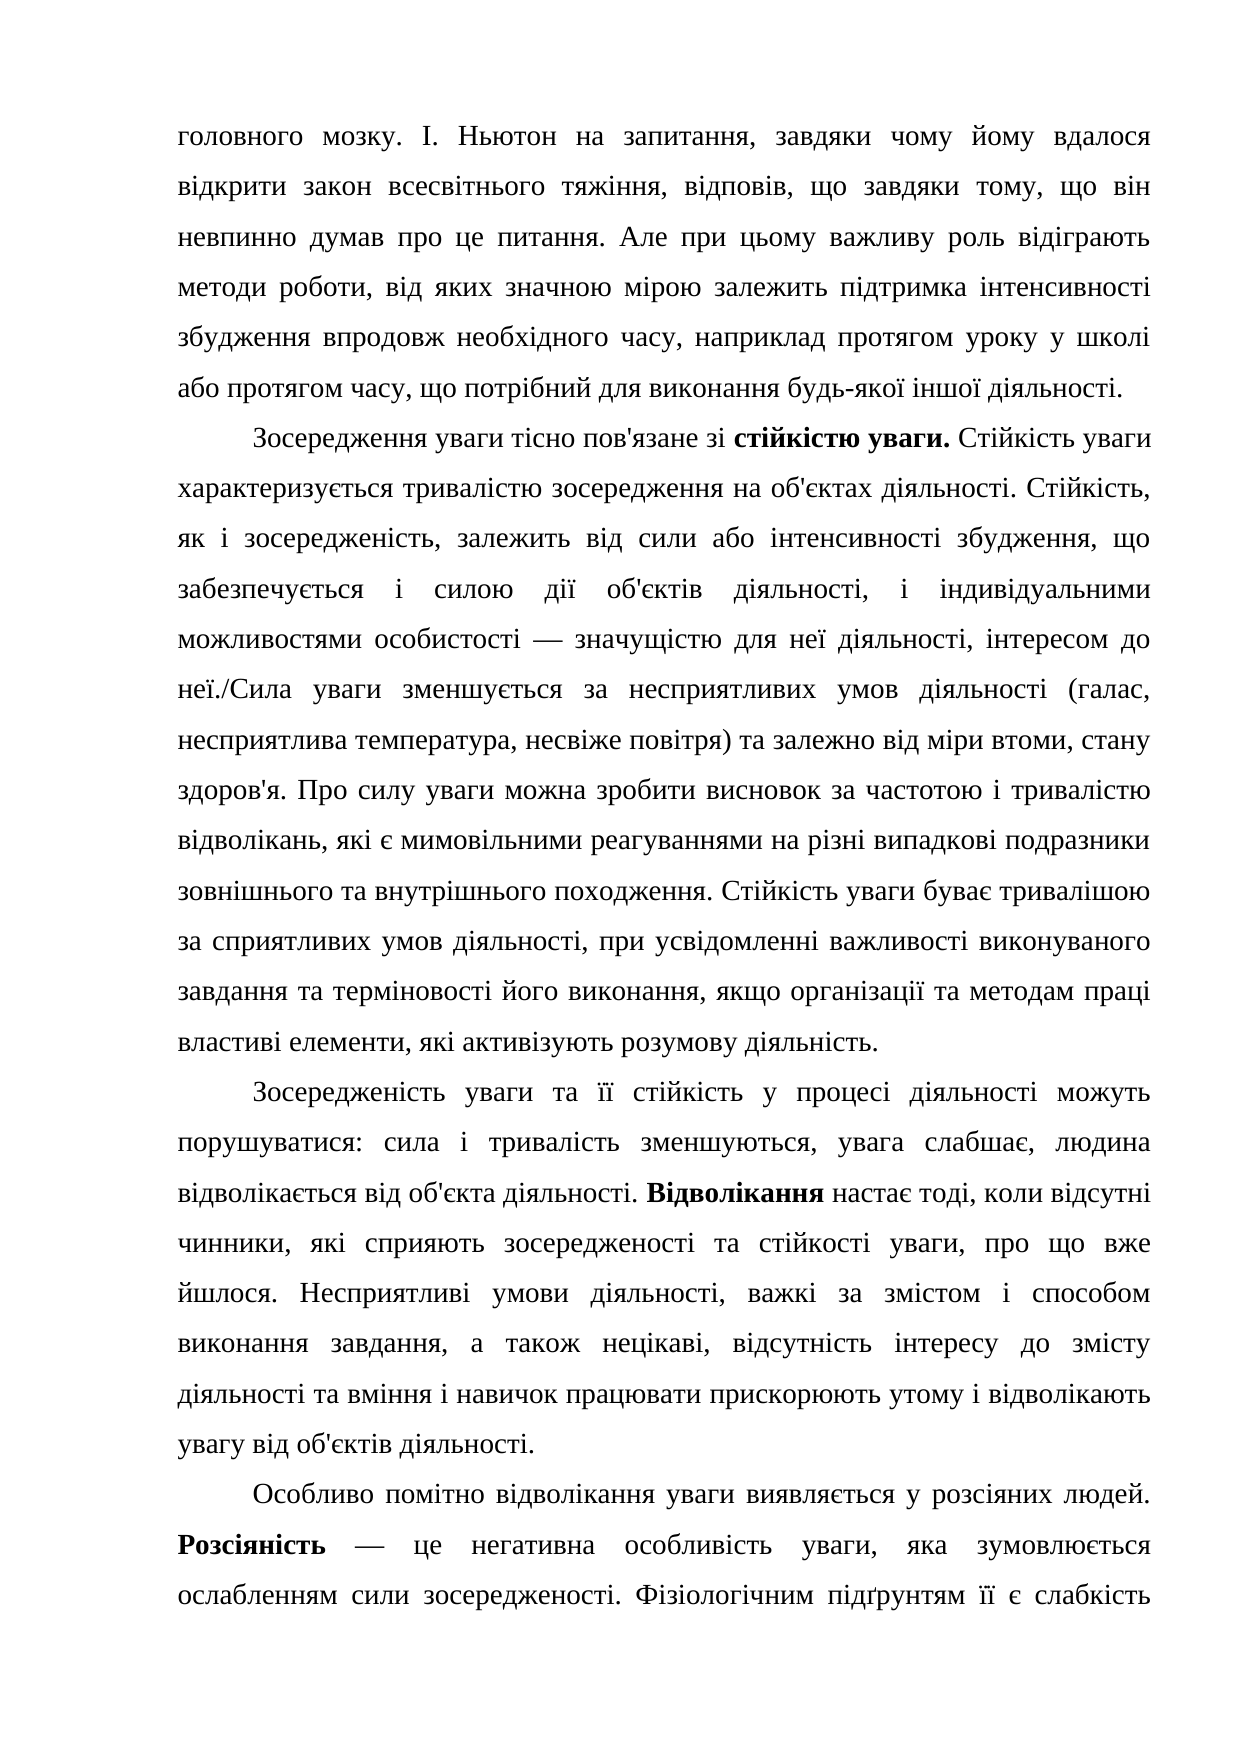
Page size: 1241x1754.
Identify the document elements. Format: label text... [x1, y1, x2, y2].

text Зосередженість уваги та її стійкість у процесі діяльності можуть порушуватися: сила і тривалість зменшуються, увага слабшає, людина відволікається від об'єкта діяльності. Відволікання настає тоді, коли відсутні чинники, які сприяють зосередженості та стійкості уваги, про що вже йшлося. Несприятливі умови діяльності, важкі за змістом і способом виконання завдання, а також нецікаві, відсутність інтересу до змісту діяльності та вміння і навичок працювати прискорюють утому і відволікають увагу від об'єктів діяльності. [177, 1074, 1152, 1460]
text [177, 1477, 1152, 1611]
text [177, 118, 1152, 403]
text Зосередження уваги тісно пов'язане зі стійкістю уваги. Стійкість уваги характеризується тривалістю зосередження на об'єктах діяльності. Стійкість, як і зосередженість, залежить від сили або інтенсивності збудження, що забезпечується і силою дії об'єктів діяльності, і індивідуальними можливостями особистості — значущістю для неї діяльності, інтересом до неї./Сила уваги зменшується за несприятливих умов діяльності (галас, несприятлива температура, несвіже повітря) та залежно від міри втоми, стану здоров'я. Про силу уваги можна зробити висновок за частотою і тривалістю відволікань, які є мимовільними реагуваннями на різні випадкові подразники зовнішнього та внутрішнього походження. Стійкість уваги буває тривалішою за сприятливих умов діяльності, при усвідомленні важливості виконуваного завдання та терміновості його виконання, якщо організації та методам праці властиві елементи, які активізують розумову діяльність. [177, 420, 1152, 1057]
